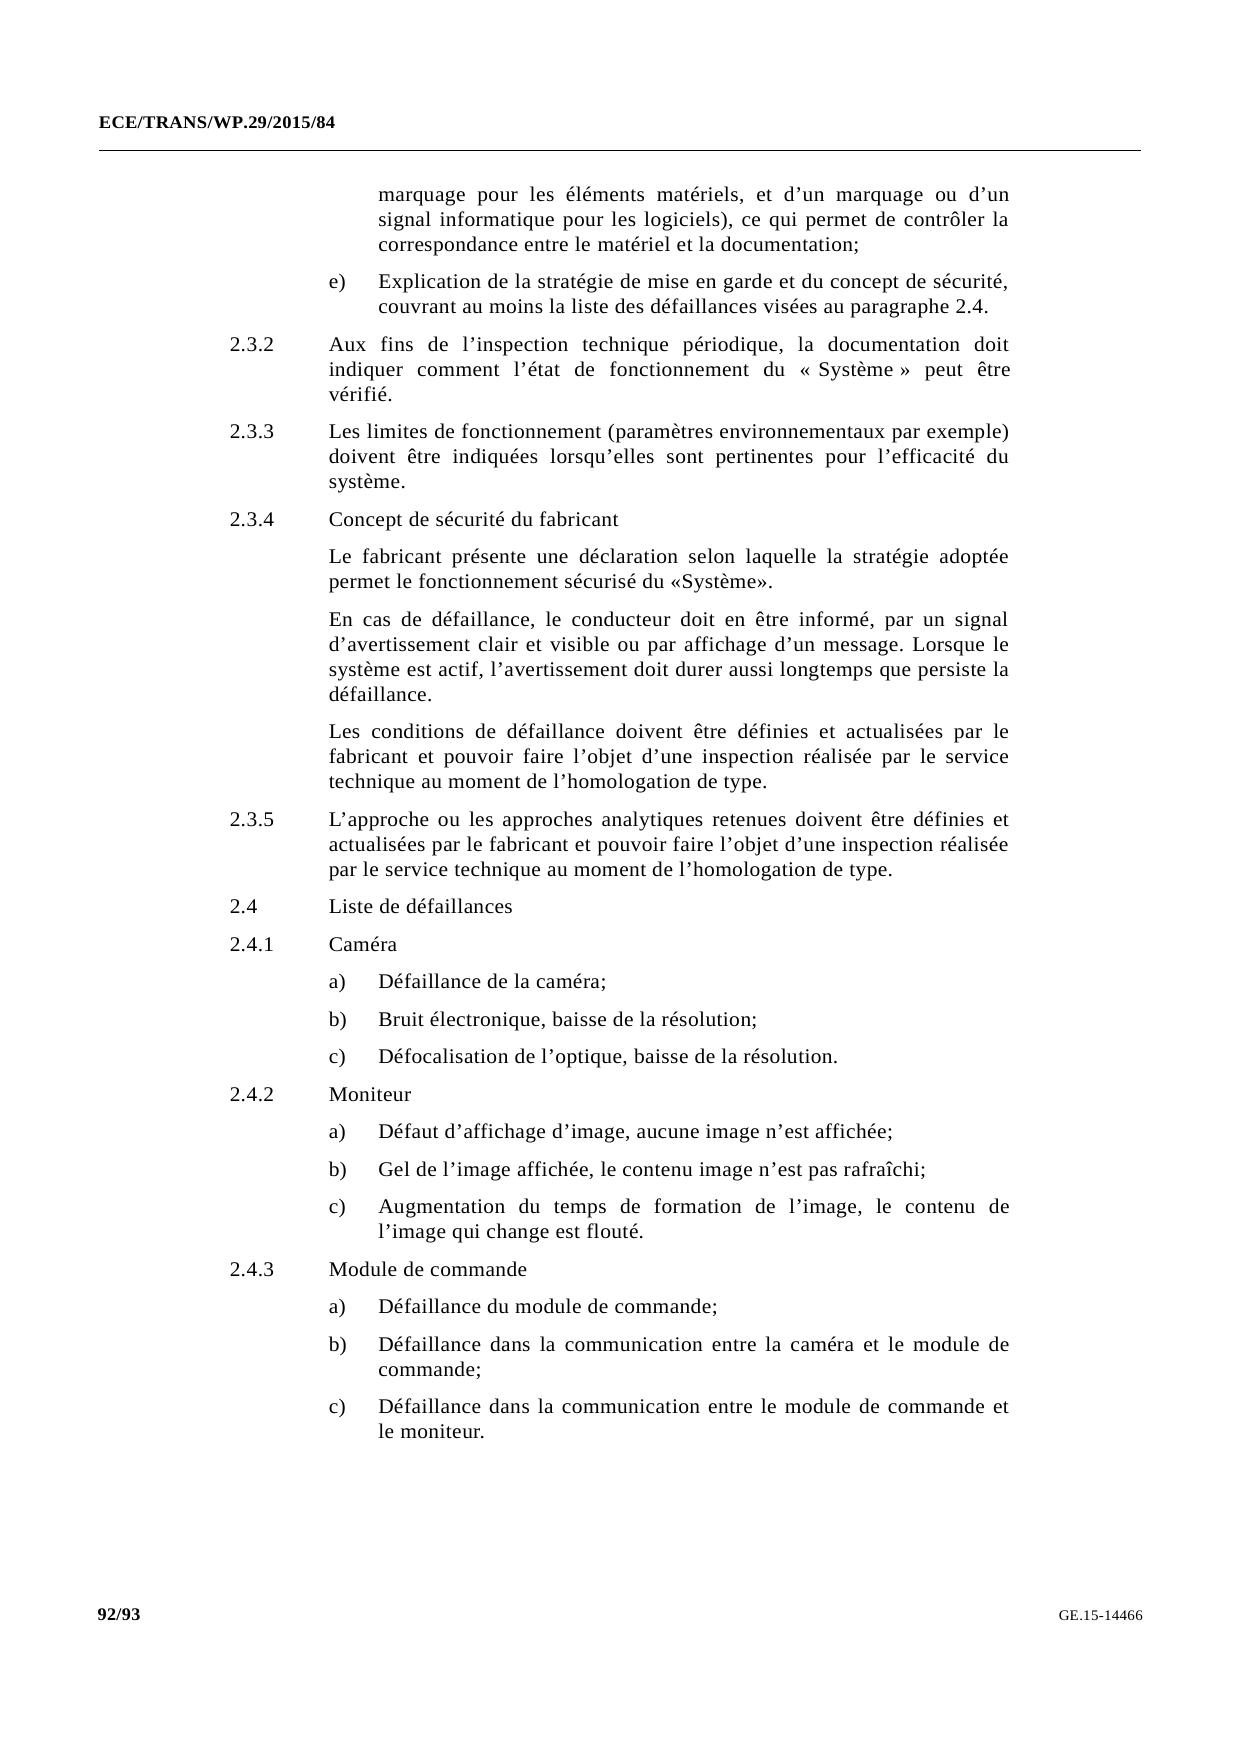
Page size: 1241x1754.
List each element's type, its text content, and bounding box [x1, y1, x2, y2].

text e) Explication de la stratégie de mise en garde et du concept de sécurité, couvrant au moins la liste des défaillances visées au paragraphe 2.4. [229, 269, 1011, 319]
text a) Défaut d’affichage d’image, aucune image n’est affichée; [229, 1119, 1011, 1144]
text Le fabricant présente une déclaration selon laquelle la stratégie adoptée permet le fonctionnement sécurisé du «Système». [229, 544, 1011, 594]
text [229, 181, 1011, 256]
text 2.3.3 Les limites de fonctionnement (paramètres environnementaux par exemple) doivent être indiquées lorsqu’elles sont pertinentes pour l’efficacité du système. [229, 419, 1011, 494]
text b) Bruit électronique, baisse de la résolution; [229, 1006, 1011, 1031]
text 2.4 Liste de défaillances [229, 894, 1011, 919]
text b) Défaillance dans la communication entre la caméra et le module de commande; [229, 1331, 1011, 1381]
text 2.3.4 Concept de sécurité du fabricant [229, 506, 1011, 531]
text Les conditions de défaillance doivent être définies et actualisées par le fabricant et pouvoir faire l’objet d’une inspection réalisée par le service technique au moment de l’homologation de type. [229, 719, 1011, 794]
text c) Augmentation du temps de formation de l’image, le contenu de l’image qui change est flouté. [229, 1194, 1011, 1244]
text 2.3.5 L’approche ou les approches analytiques retenues doivent être définies et actualisées par le fabricant et pouvoir faire l’objet d’une inspection réalisée par le service technique au moment de l’homologation de type. [229, 806, 1011, 881]
text 2.4.2 Moniteur [229, 1081, 1011, 1106]
text c) Défaillance dans la communication entre le module de commande et le moniteur. [229, 1394, 1011, 1444]
text En cas de défaillance, le conducteur doit en être informé, par un signal d’avertissement clair et visible ou par affichage d’un message. Lorsque le système est actif, l’avertissement doit durer aussi longtemps que persiste la défaillance. [229, 606, 1011, 706]
text a) Défaillance de la caméra; [229, 969, 1011, 994]
text c) Défocalisation de l’optique, baisse de la résolution. [229, 1044, 1011, 1069]
text 2.4.1 Caméra [229, 931, 1011, 956]
text 2.3.2 Aux fins de l’inspection technique périodique, la documentation doit indiquer comment l’état de fonctionnement du « Système » peut être vérifié. [229, 331, 1011, 406]
text a) Défaillance du module de commande; [229, 1294, 1011, 1319]
text b) Gel de l’image affichée, le contenu image n’est pas rafraîchi; [229, 1156, 1011, 1181]
text 2.4.3 Module de commande [229, 1256, 1011, 1281]
